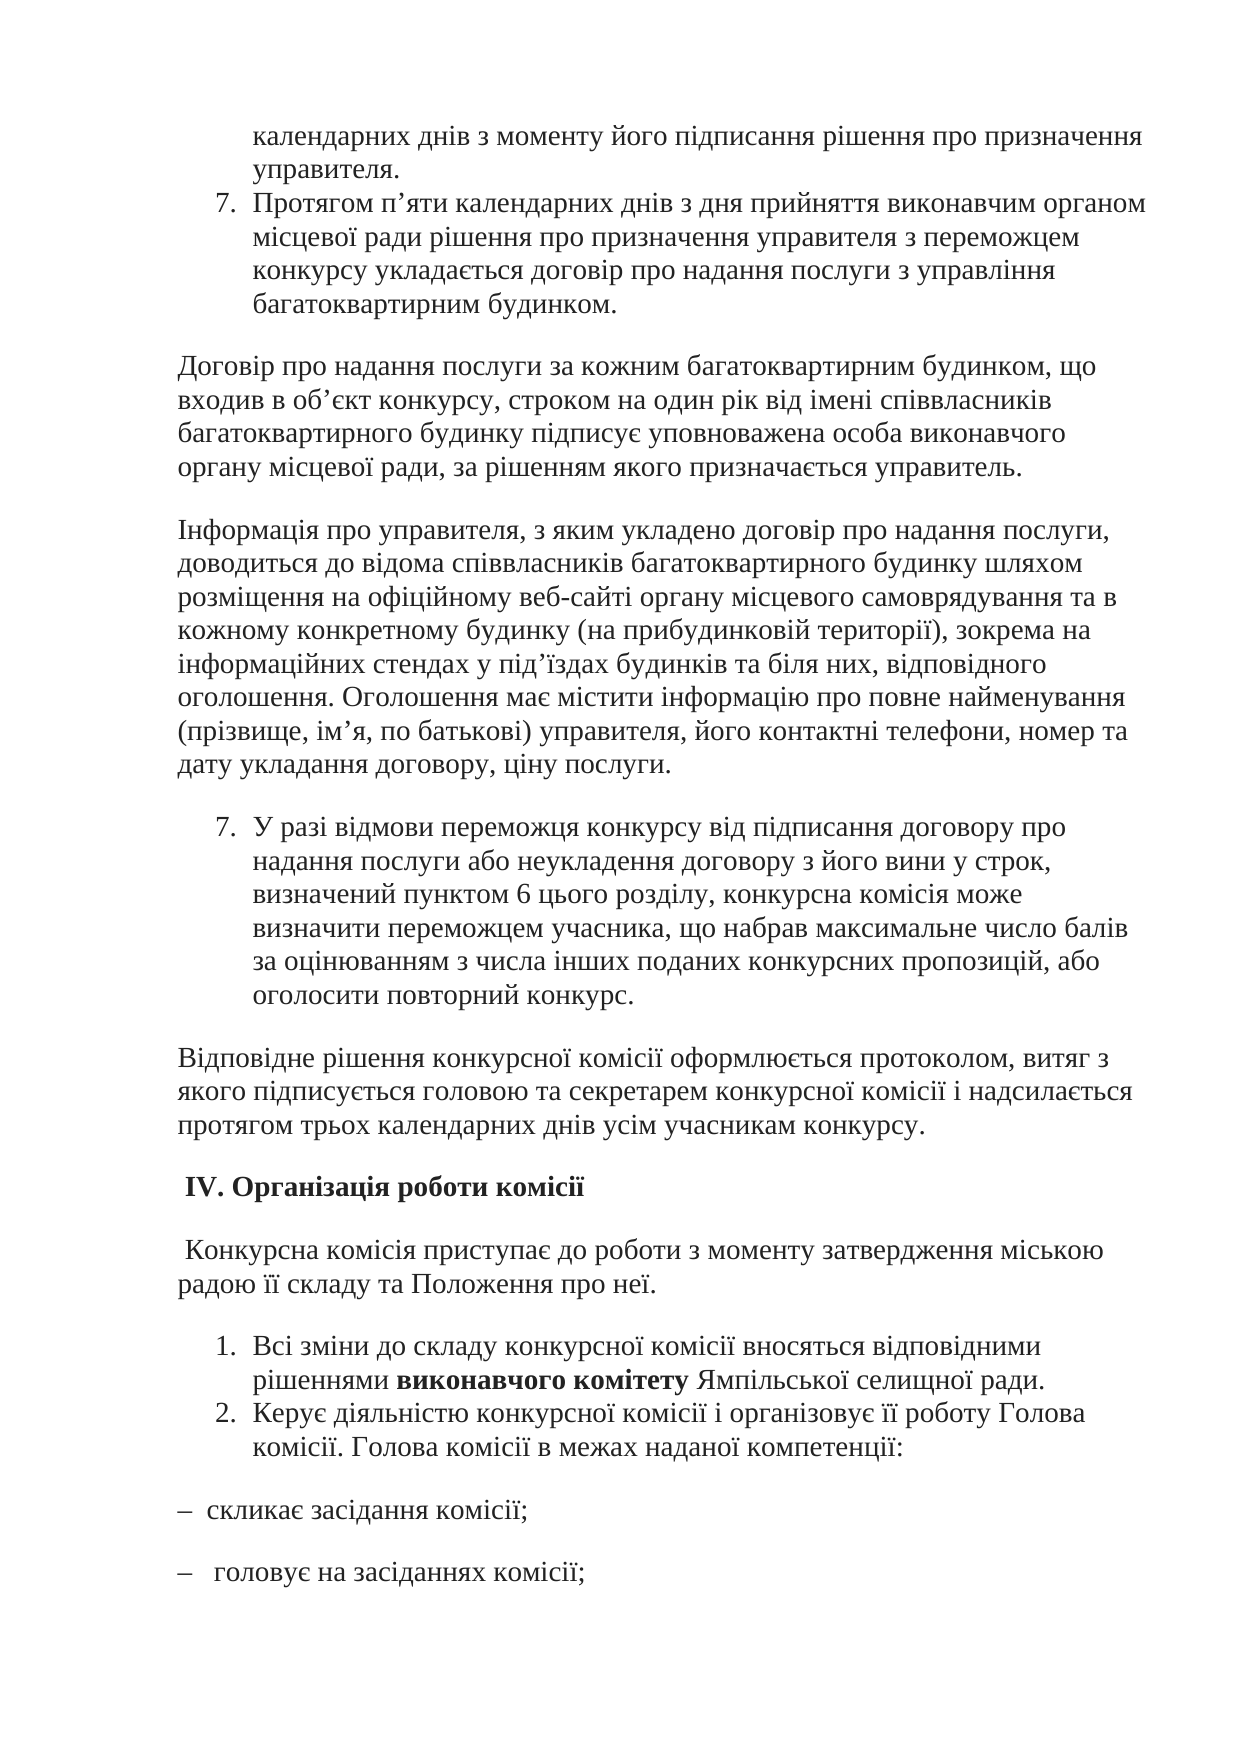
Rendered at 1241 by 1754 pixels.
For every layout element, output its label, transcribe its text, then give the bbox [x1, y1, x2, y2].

text Відповідне рішення конкурсної комісії оформлюється протоколом, витяг з якого підписується головою та секретарем конкурсної комісії і надсилається протягом трьох календарних днів усім учасникам конкурсу. [177, 1040, 1152, 1140]
list Всі зміни до складу конкурсної комісії вносяться відповідними рішеннями виконавчого комітету Ямпільської селищної ради. [215, 1328, 1152, 1396]
text IV. Організація роботи комісії [177, 1169, 1152, 1203]
text – головує на засіданнях комісії; [177, 1554, 1152, 1588]
list Керує діяльністю конкурсної комісії і організовує її роботу Голова комісії. Голова комісії в межах наданої компетенції: [215, 1396, 1152, 1463]
text Конкурсна комісія приступає до роботи з моменту затвердження міською радою її складу та Положення про неї. [177, 1232, 1152, 1299]
text – скликає засідання комісії; [177, 1492, 1152, 1525]
list Протягом п’яти календарних днів з дня прийняття виконавчим органом місцевої ради рішення про призначення управителя з переможцем конкурсу укладається договір про надання послуги з управління багатоквартирним будинком. [215, 185, 1152, 319]
text Інформація про управителя, з яким укладено договір про надання послуги, доводиться до відома співвласників багатоквартирного будинку шляхом розміщення на офіційному веб-сайті органу місцевого самоврядування та в кожному конкретному будинку (на прибудинковій території), зокрема на інформаційних стендах у під’їздах будинків та біля них, відповідного оголошення. Оголошення має містити інформацію про повне найменування (прізвище, ім’я, по батькові) управителя, його контактні телефони, номер та дату укладання договору, ціну послуги. [177, 512, 1152, 780]
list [215, 118, 1152, 185]
list У разі відмови переможця конкурсу від підписання договору про надання послуги або неукладення договору з його вини у строк, визначений пунктом 6 цього розділу, конкурсна комісія може визначити переможцем учасника, що набрав максимальне число балів за оцінюванням з числа інших поданих конкурсних пропозицій, або оголосити повторний конкурс. [215, 809, 1152, 1011]
text Договір про надання послуги за кожним багатоквартирним будинком, що входив в об’єкт конкурсу, строком на один рік від імені співвласників багатоквартирного будинку підписує уповноважена особа виконавчого органу місцевої ради, за рішенням якого призначається управитель. [177, 348, 1152, 483]
